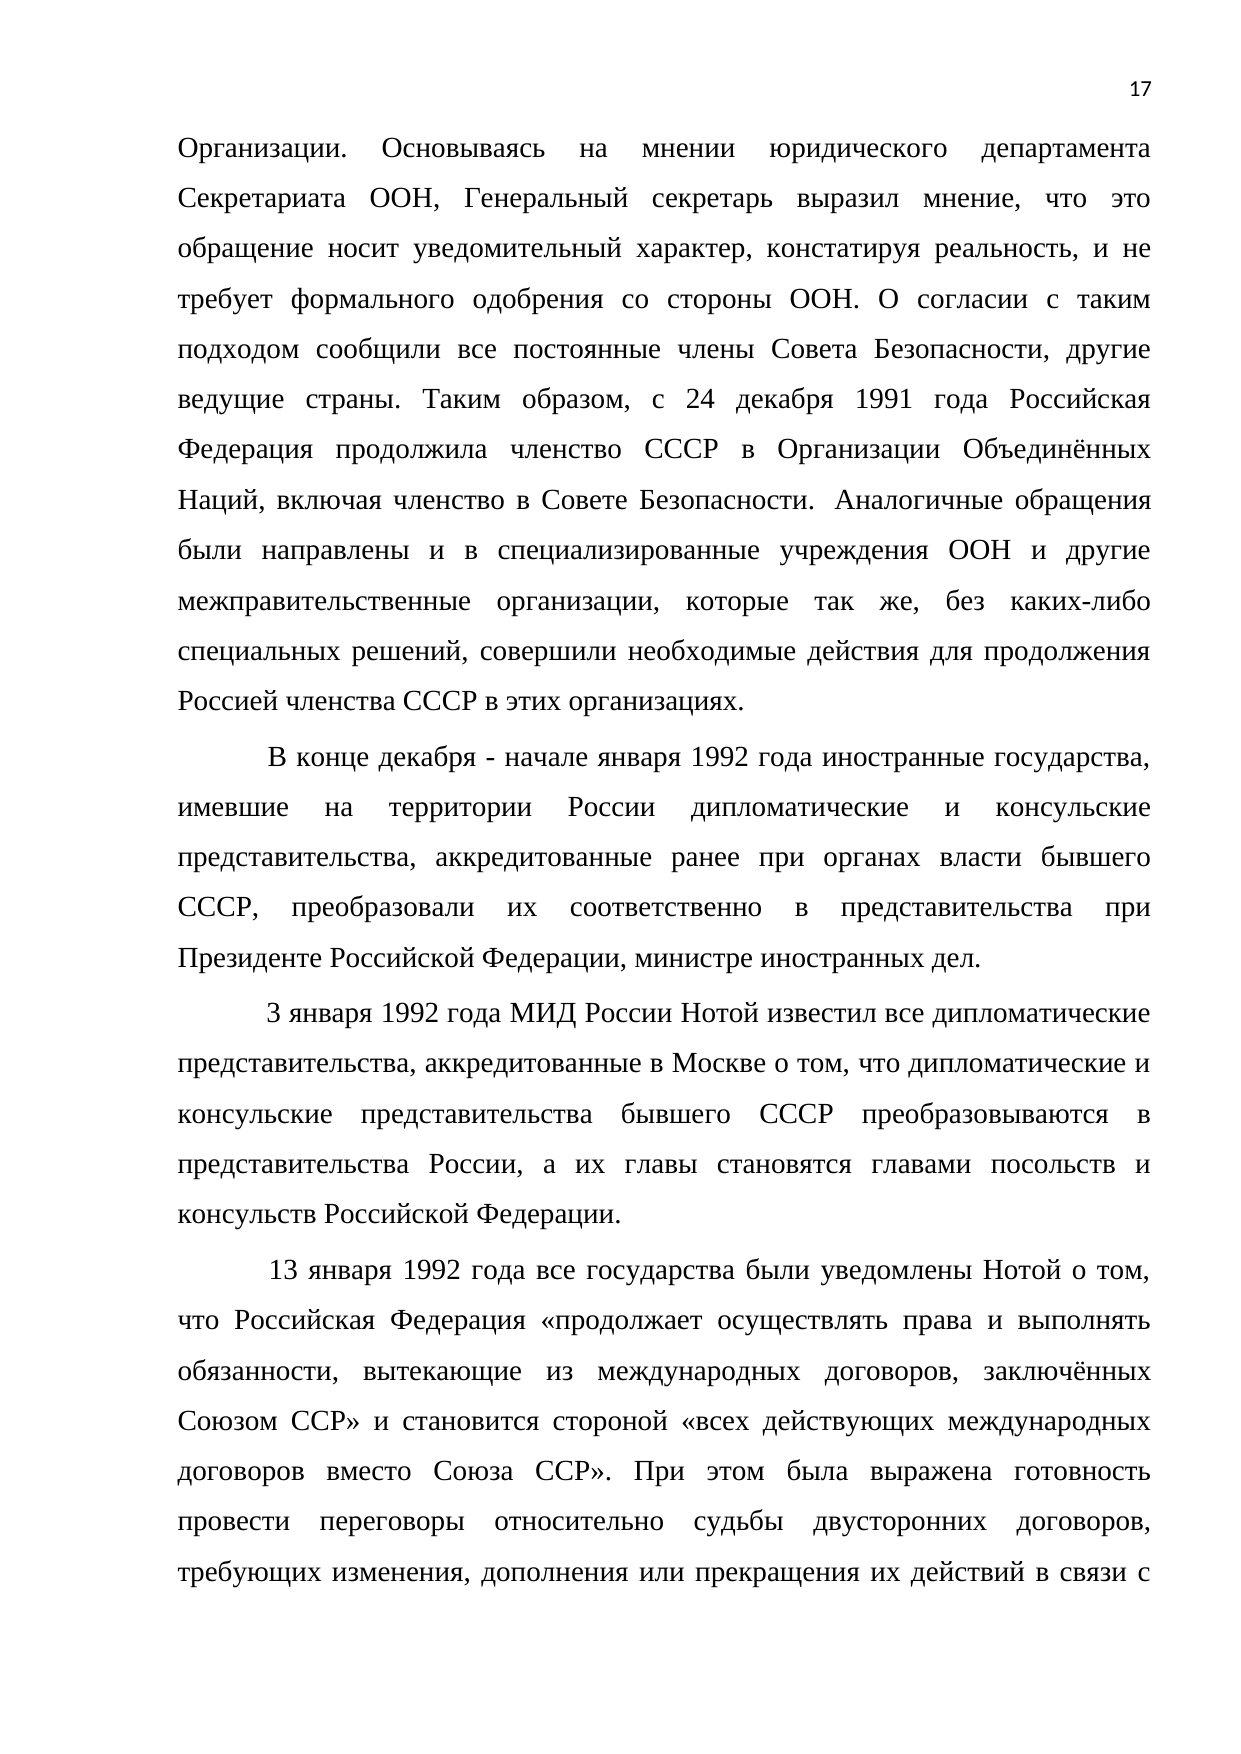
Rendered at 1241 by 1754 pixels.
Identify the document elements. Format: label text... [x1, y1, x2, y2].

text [177, 130, 1152, 717]
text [177, 1252, 1152, 1587]
text 3 января 1992 года МИД России Нотой известил все дипломатические представительства, аккредитованные в Москве о том, что дипломатические и консульские представительства бывшего СССР преобразовываются в представительства России, а их главы становятся главами посольств и консульств Российской Федерации. [177, 995, 1152, 1230]
text В конце декабря - начале января 1992 года иностранные государства, имевшие на территории России дипломатические и консульские представительства, аккредитованные ранее при органах власти бывшего СССР, преобразовали их соответственно в представительства при Президенте Российской Федерации, министре иностранных дел. [177, 739, 1152, 973]
